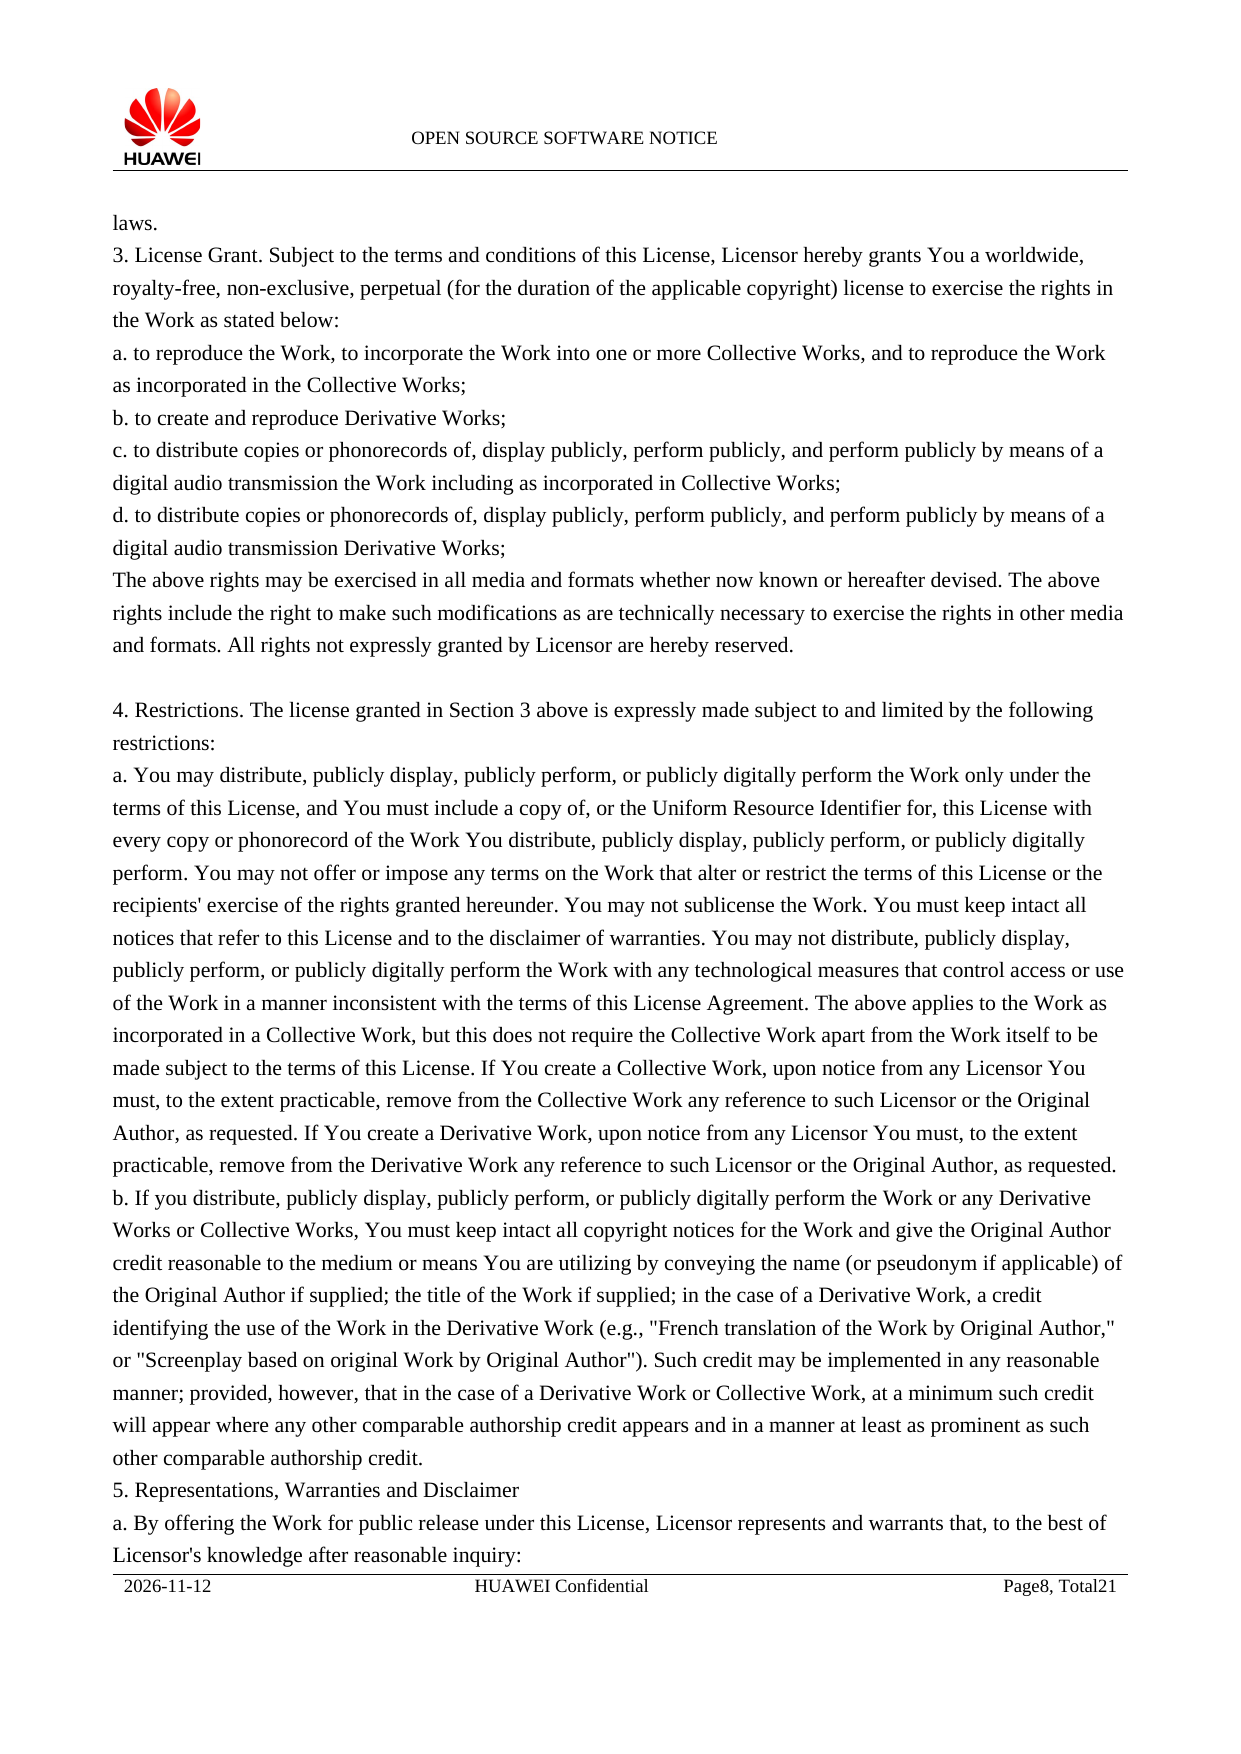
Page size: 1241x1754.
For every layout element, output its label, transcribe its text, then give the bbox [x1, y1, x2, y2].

picture [124, 88, 201, 165]
